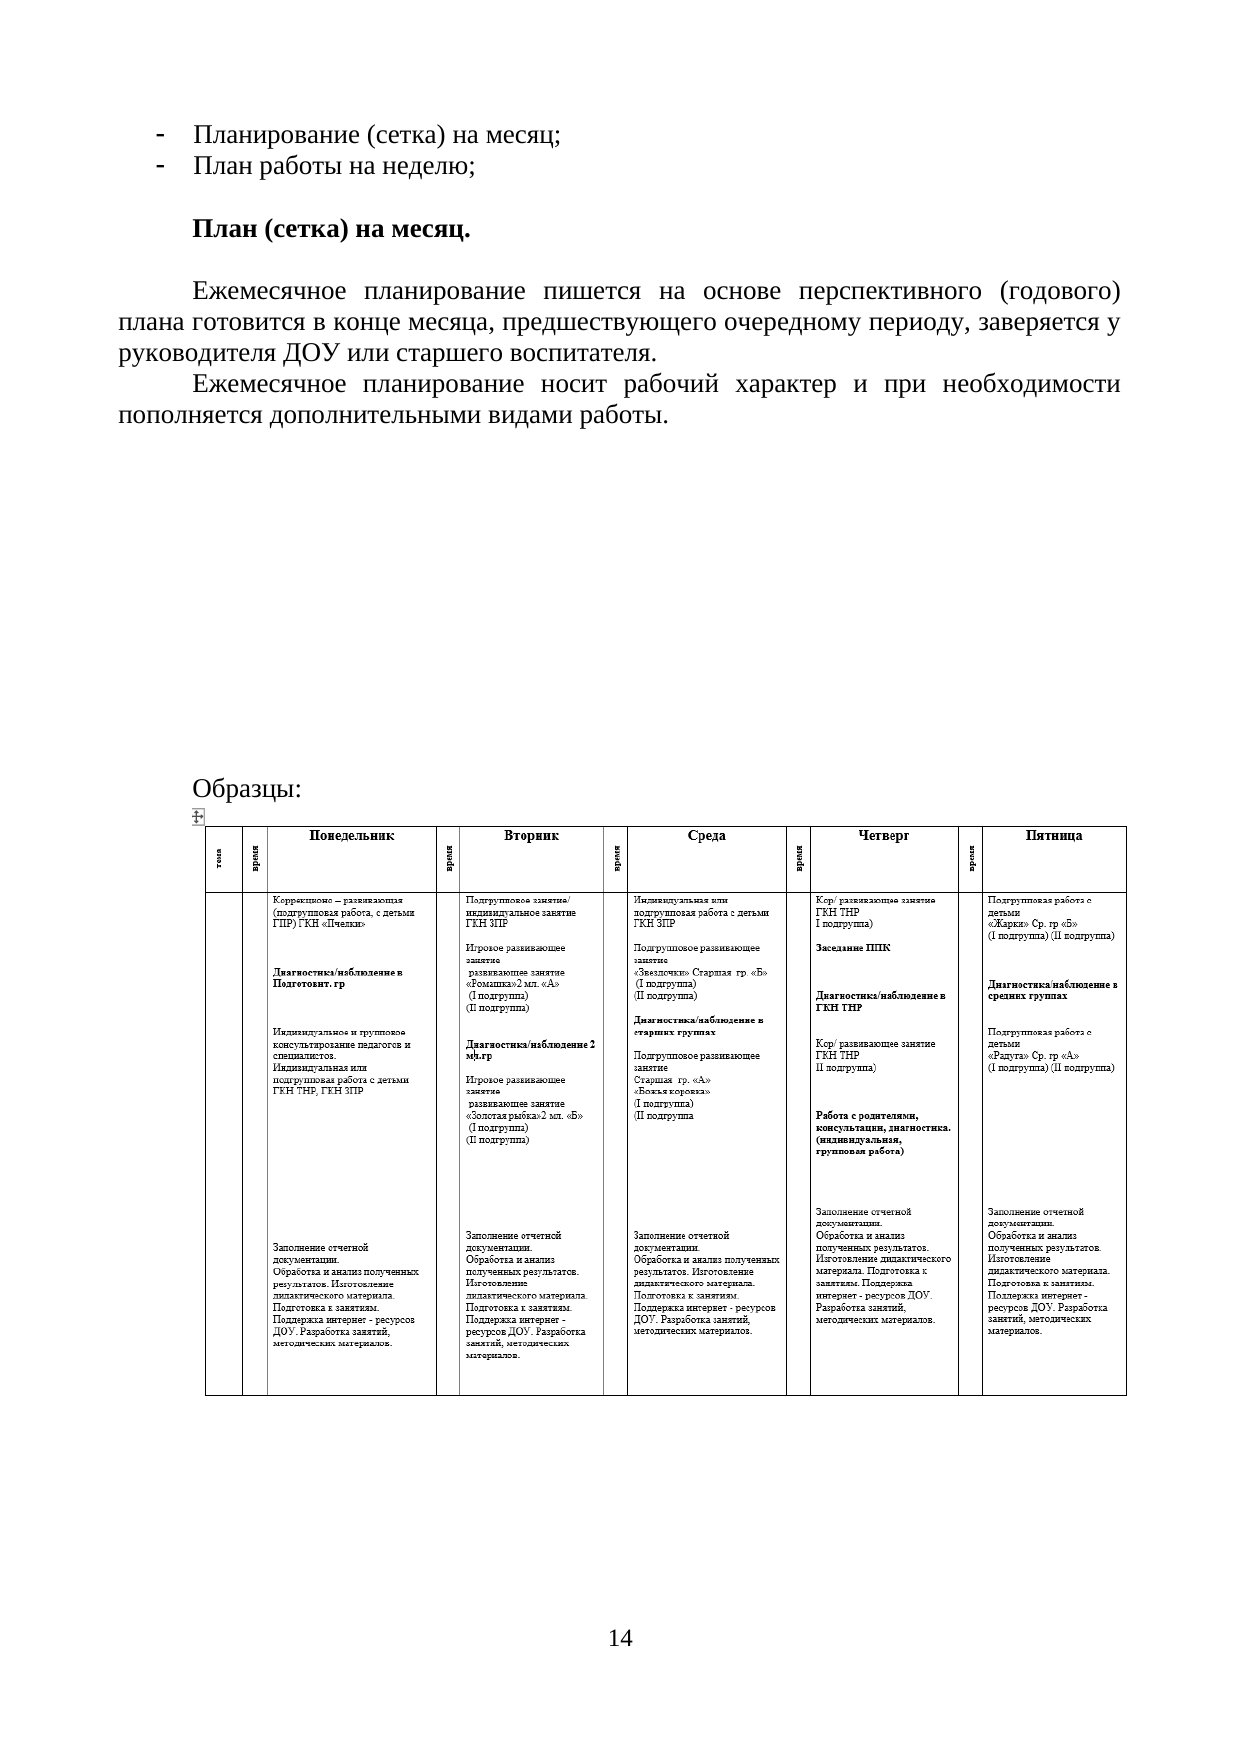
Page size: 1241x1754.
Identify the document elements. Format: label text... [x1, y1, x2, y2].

text Ежемесячное планирование носит рабочий характер и при необходимости пополняется дополнительными видами работы. [118, 367, 1122, 430]
text Ежемесячное планирование пишется на основе перспективного (годового) плана готовится в конце месяца, предшествующего очередному периоду, заверяется у руководителя ДОУ или старшего воспитателя. [118, 274, 1122, 367]
list План работы на неделю; [156, 149, 1122, 181]
text План (сетка) на месяц. [118, 212, 1122, 243]
picture [192, 803, 1147, 1398]
text Образцы: [118, 772, 1122, 803]
list Планирование (сетка) на месяц; [156, 118, 1122, 149]
